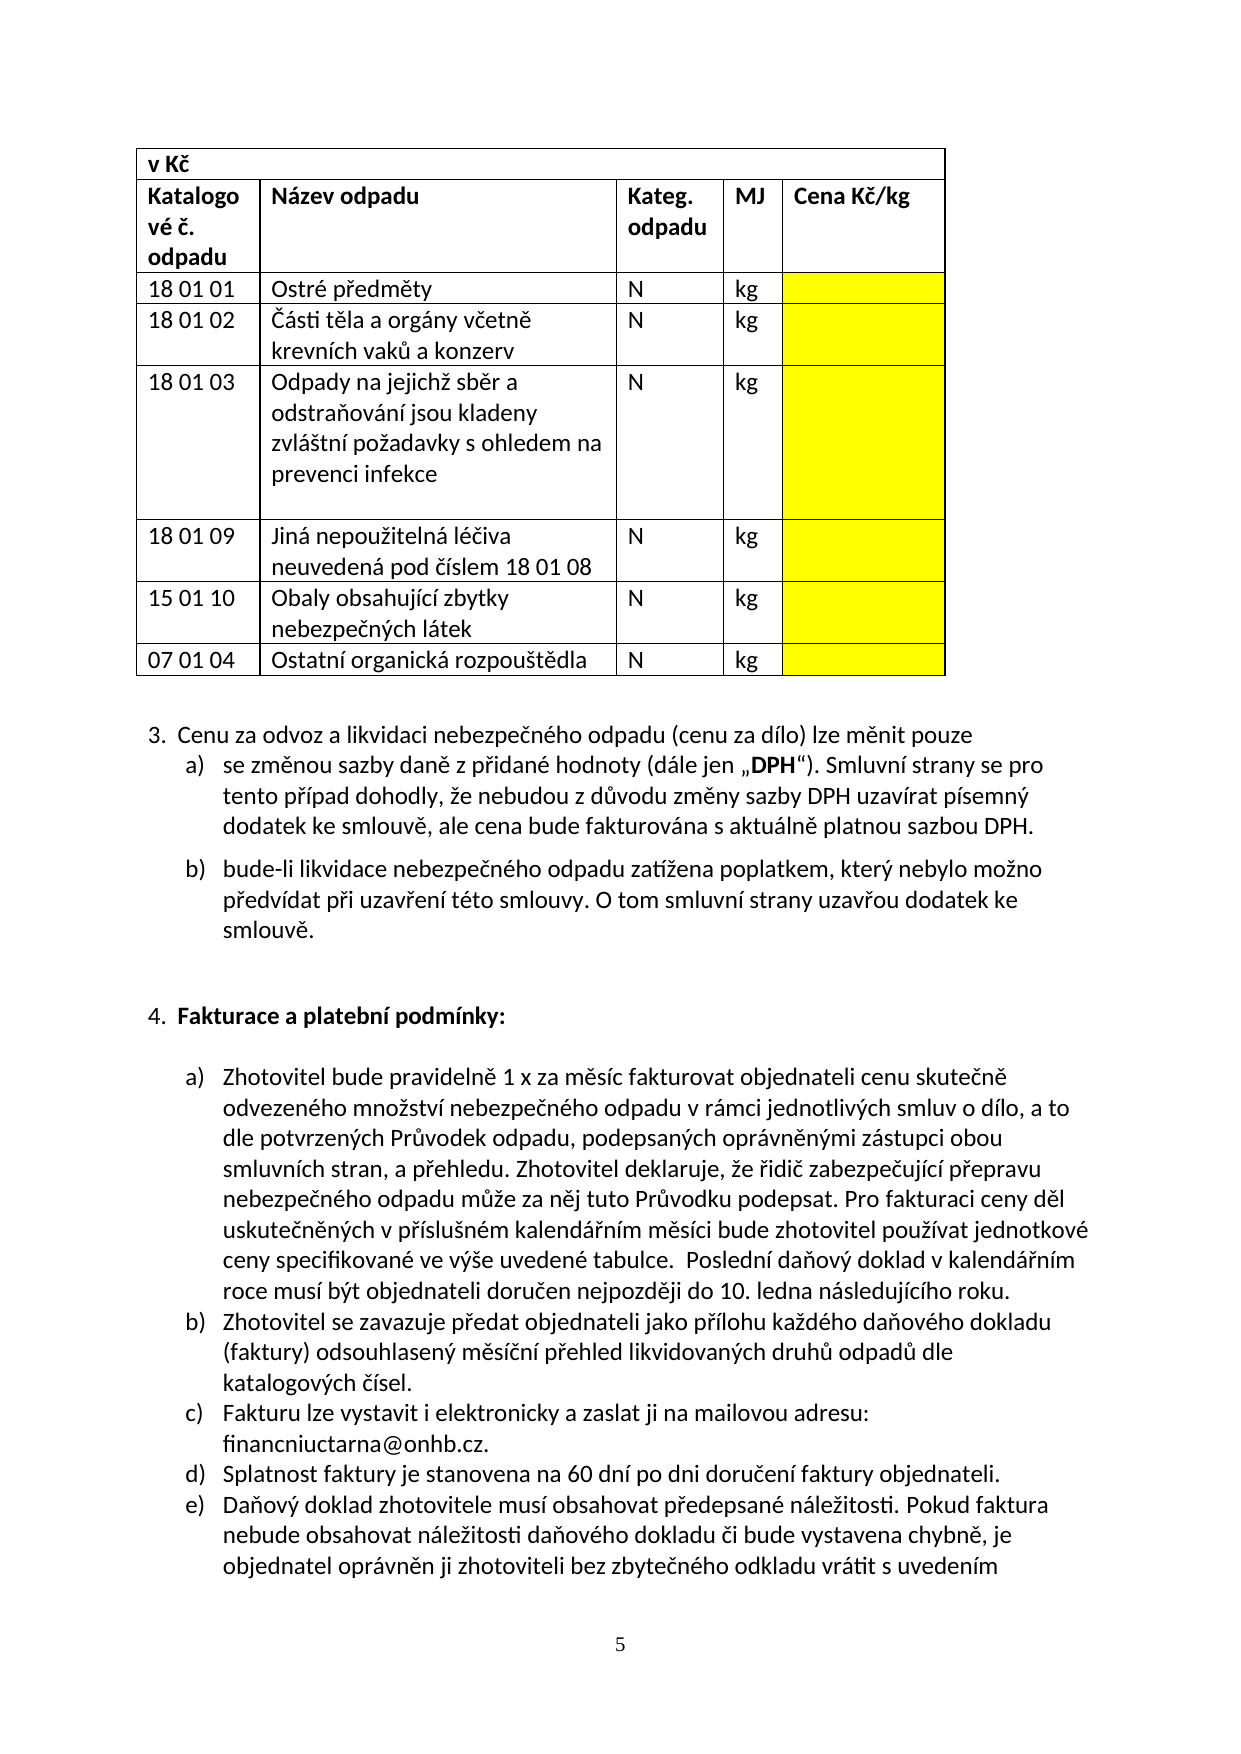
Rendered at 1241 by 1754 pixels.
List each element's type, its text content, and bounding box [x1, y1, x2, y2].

table_cell kg [724, 273, 782, 303]
table_cell [783, 582, 944, 643]
table_cell 18 01 09 [137, 520, 259, 581]
table_cell N [617, 644, 723, 675]
table_cell N [617, 582, 723, 643]
table_cell kg [724, 644, 782, 675]
table_cell [783, 304, 944, 365]
table_cell Ostré předměty [261, 273, 616, 303]
table_cell N [617, 520, 723, 581]
table_cell Obaly obsahující zbytky nebezpečných látek [261, 582, 616, 643]
table_cell Cena Kč/kg [783, 180, 944, 272]
table_cell [783, 520, 944, 581]
table_cell MJ [724, 180, 782, 272]
table_cell 18 01 02 [137, 304, 259, 365]
list Cenu za odvoz a likvidaci nebezpečného odpadu (cenu za dílo) lze měnit pouze [148, 719, 1093, 749]
table_cell 07 01 04 [137, 644, 259, 675]
table_cell kg [724, 304, 782, 365]
list Zhotovitel se zavazuje předat objednateli jako přílohu každého daňového dokladu [185, 1306, 1093, 1336]
list (faktury) odsouhlasený měsíční přehled likvidovaných druhů odpadů dle katalogových čísel. [223, 1336, 1093, 1397]
table_cell Části těla a orgány včetně krevních vaků a konzerv [261, 304, 616, 365]
table_cell N [617, 366, 723, 519]
table_cell Ostatní organická rozpouštědla [261, 644, 616, 675]
table_cell [783, 273, 944, 303]
table_cell Katalogové č. odpadu [137, 180, 259, 272]
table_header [137, 149, 944, 179]
table_cell Odpady na jejichž sběr a odstraňování jsou kladeny zvláštní požadavky s ohledem na prevenci infekce [261, 366, 616, 519]
table_cell 15 01 10 [137, 582, 259, 643]
table_cell kg [724, 520, 782, 581]
list Zhotovitel bude pravidelně 1 x za měsíc fakturovat objednateli cenu skutečně odvezeného množství nebezpečného odpadu v rámci jednotlivých smluv o dílo, a to dle potvrzených Průvodek odpadu, podepsaných oprávněnými zástupci obou smluvních stran, a přehledu. Zhotovitel deklaruje, že řidič zabezpečující přepravu nebezpečného odpadu může za něj tuto Průvodku podepsat. Pro fakturaci ceny děl uskutečněných v příslušném kalendářním měsíci bude zhotovitel používat jednotkové ceny specifikované ve výše uvedené tabulce. Poslední daňový doklad v kalendářním roce musí být objednateli doručen nejpozději do 10. ledna následujícího roku. [185, 1062, 1093, 1306]
list Splatnost faktury je stanovena na 60 dní po dni doručení faktury objednateli. [185, 1458, 1093, 1489]
table_cell [783, 644, 944, 675]
table_cell kg [724, 582, 782, 643]
list Fakturace a platební podmínky: [148, 1001, 1093, 1031]
table_cell Název odpadu [261, 180, 616, 272]
table_cell Kateg. odpadu [617, 180, 723, 272]
table_cell Jiná nepoužitelná léčiva neuvedená pod číslem 18 01 08 [261, 520, 616, 581]
table_cell [783, 366, 944, 519]
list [185, 1489, 1093, 1580]
table_cell 18 01 03 [137, 366, 259, 519]
table_cell 18 01 01 [137, 273, 259, 303]
list se změnou sazby daně z přidané hodnoty (dále jen „DPH“). Smluvní strany se pro tento případ dohodly, že nebudou z důvodu změny sazby DPH uzavírat písemný dodatek ke smlouvě, ale cena bude fakturována s aktuálně platnou sazbou DPH. [185, 749, 1093, 841]
table_cell kg [724, 366, 782, 519]
list Fakturu lze vystavit i elektronicky a zaslat ji na mailovou adresu: financniuctarna@onhb.cz. [185, 1397, 1093, 1458]
table_cell N [617, 304, 723, 365]
list bude-li likvidace nebezpečného odpadu zatížena poplatkem, který nebylo možno předvídat při uzavření této smlouvy. O tom smluvní strany uzavřou dodatek ke smlouvě. [185, 853, 1093, 945]
table_cell N [617, 273, 723, 303]
